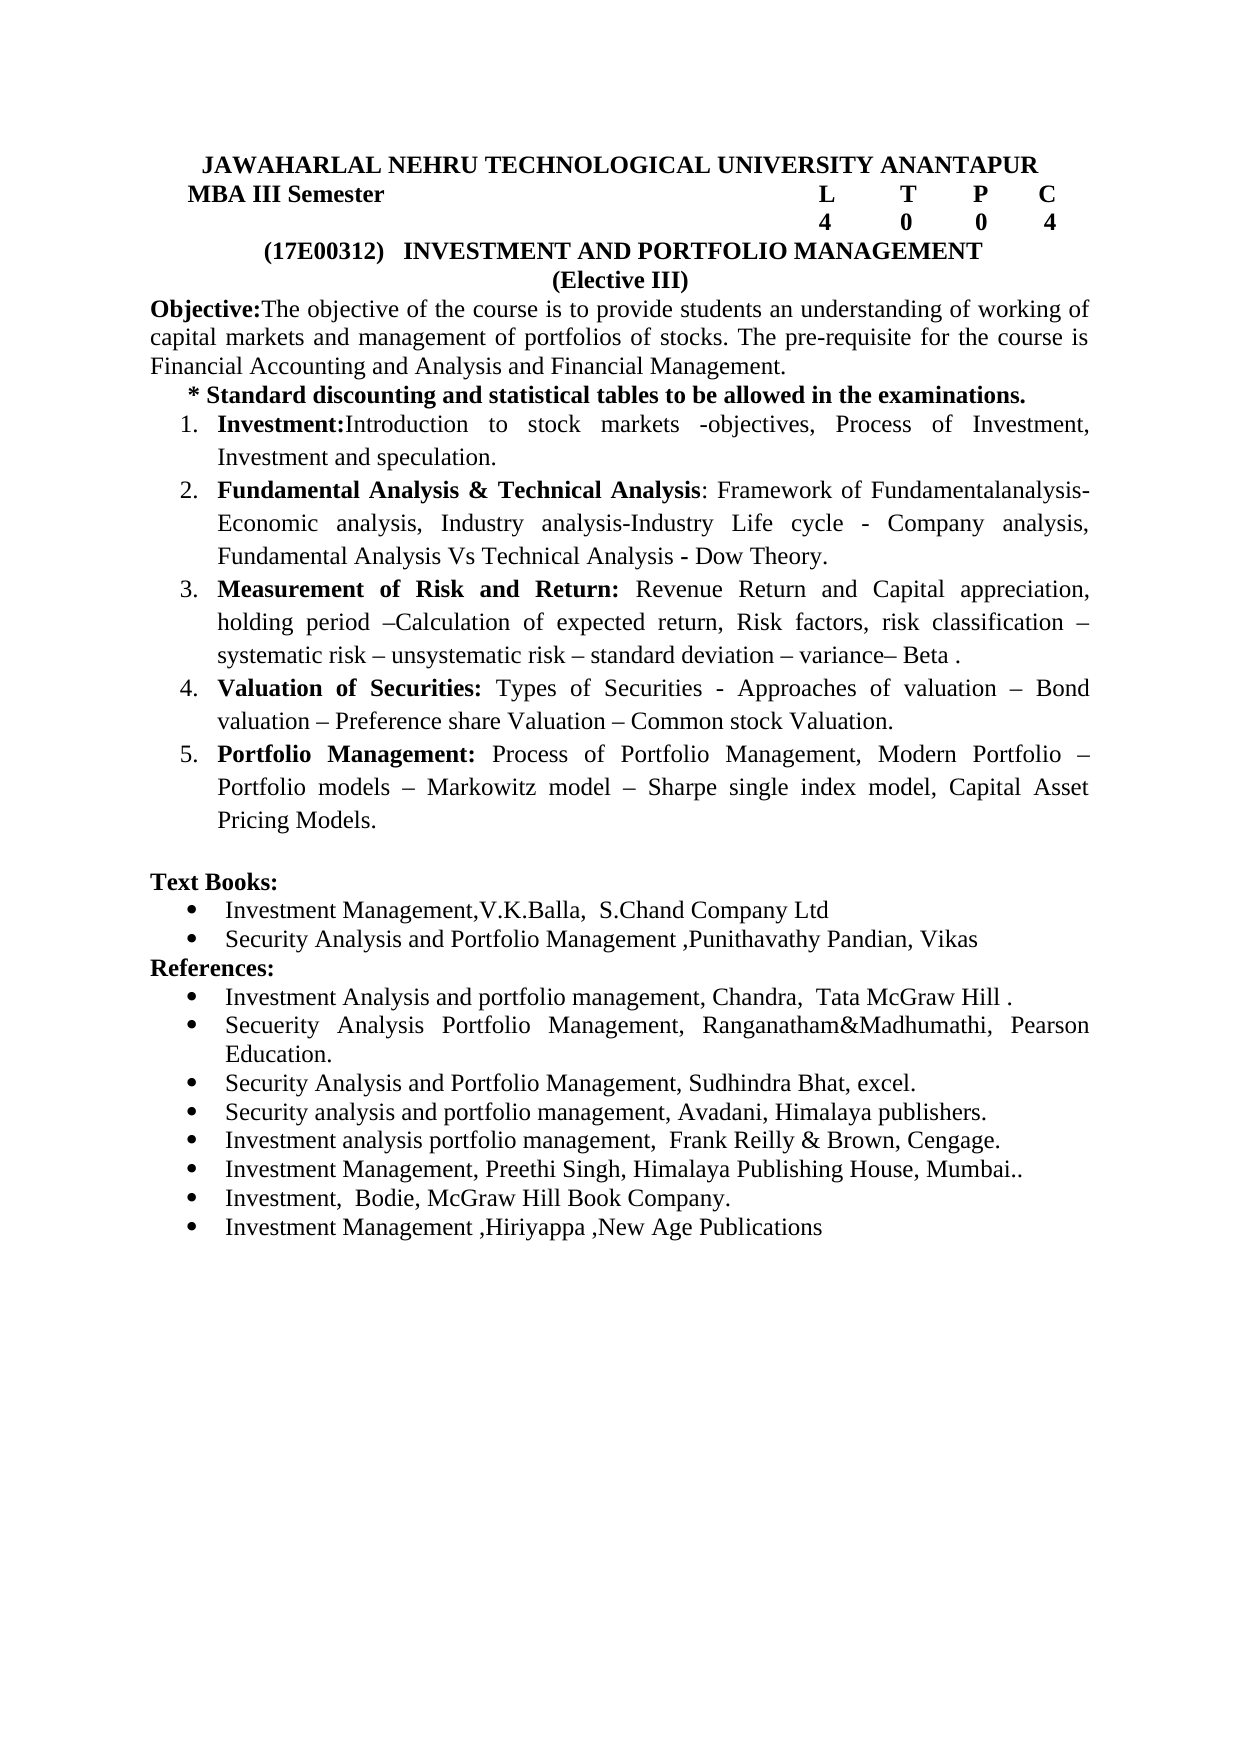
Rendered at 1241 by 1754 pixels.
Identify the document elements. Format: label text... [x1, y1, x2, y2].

list Investment Management, Preethi Singh, Himalaya Publishing House, Mumbai.. [187, 1154, 1090, 1183]
list Investment Analysis and portfolio management, Chandra, Tata McGraw Hill . [187, 982, 1090, 1011]
text Text Books: [150, 867, 1090, 896]
list Security Analysis and Portfolio Management ,Punithavathy Pandian, Vikas [187, 924, 1090, 953]
list Investment:Introduction to stock markets -objectives, Process of Investment, Investment and speculation. [179, 409, 1090, 471]
text * Standard discounting and statistical tables to be allowed in the examinations. [150, 380, 1090, 409]
list Portfolio Management: Process of Portfolio Management, Modern Portfolio – Portfolio models – Markowitz model – Sharpe single index model, Capital Asset Pricing Models. [179, 739, 1090, 834]
list Valuation of Securities: Types of Securities - Approaches of valuation – Bond valuation – Preference share Valuation – Common stock Valuation. [179, 673, 1090, 735]
list Security Analysis and Portfolio Management, Sudhindra Bhat, excel. [187, 1068, 1090, 1097]
text MBA III Semester L T P C [187, 179, 1090, 207]
list Fundamental Analysis & Technical Analysis: Framework of Fundamentalanalysis-Economic analysis, Industry analysis-Industry Life cycle - Company analysis, Fundamental Analysis Vs Technical Analysis - Dow Theory. [179, 475, 1090, 569]
list Security analysis and portfolio management, Avadani, Himalaya publishers. [187, 1097, 1090, 1126]
list Investment Management,V.K.Balla, S.Chand Company Ltd [187, 896, 1090, 924]
list Measurement of Risk and Return: Revenue Return and Capital appreciation, holding period –Calculation of expected return, Risk factors, risk classification – systematic risk – unsystematic risk – standard deviation – variance– Beta . [179, 574, 1090, 669]
list Investment Management ,Hiriyappa ,New Age Publications [187, 1212, 1090, 1241]
text Objective:The objective of the course is to provide students an understanding of working of capital markets and management of portfolios of stocks. The pre-requisite for the course is Financial Accounting and Analysis and Financial Management. [150, 294, 1090, 380]
list Investment, Bodie, McGraw Hill Book Company. [187, 1183, 1090, 1212]
text JAWAHARLAL NEHRU TECHNOLOGICAL UNIVERSITY ANANTAPUR [150, 150, 1090, 179]
text 4 0 0 4 [150, 207, 1090, 236]
list Secuerity Analysis Portfolio Management, Ranganatham&Madhumathi, Pearson Education. [187, 1011, 1090, 1068]
list Investment analysis portfolio management, Frank Reilly & Brown, Cengage. [187, 1126, 1090, 1154]
text (17E00312) INVESTMENT AND PORTFOLIO MANAGEMENT [150, 236, 1090, 265]
text References: [150, 953, 1090, 982]
text (Elective III) [150, 265, 1090, 294]
